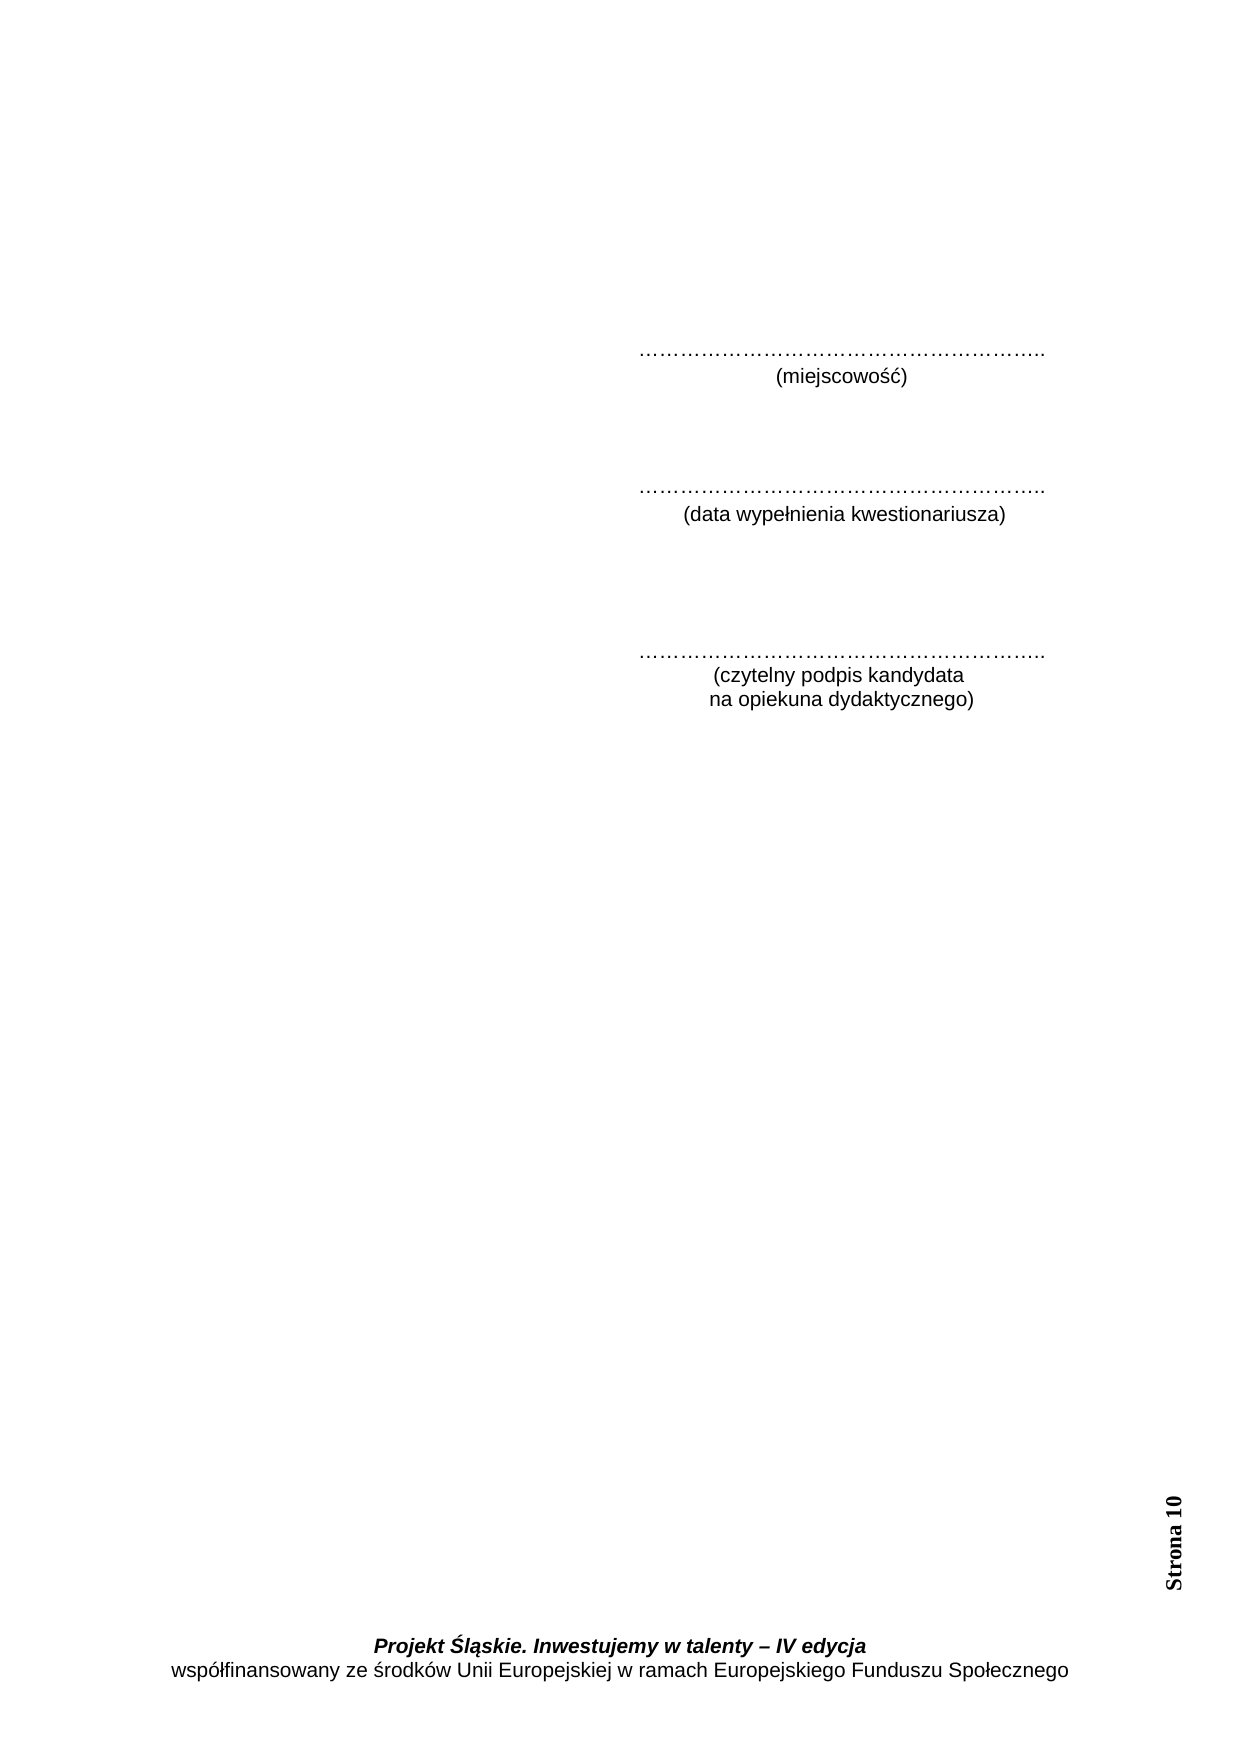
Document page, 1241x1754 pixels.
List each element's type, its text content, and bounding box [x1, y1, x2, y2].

text ………………………………………………….. (miejscowość) [591, 337, 1092, 388]
text (czytelny podpis kandydata na opiekuna dydaktycznego) [591, 663, 1092, 711]
text ………………………………………………….. (data wypełnienia kwestionariusza) [591, 474, 1092, 526]
text ………………………………………………….. [591, 639, 1092, 663]
